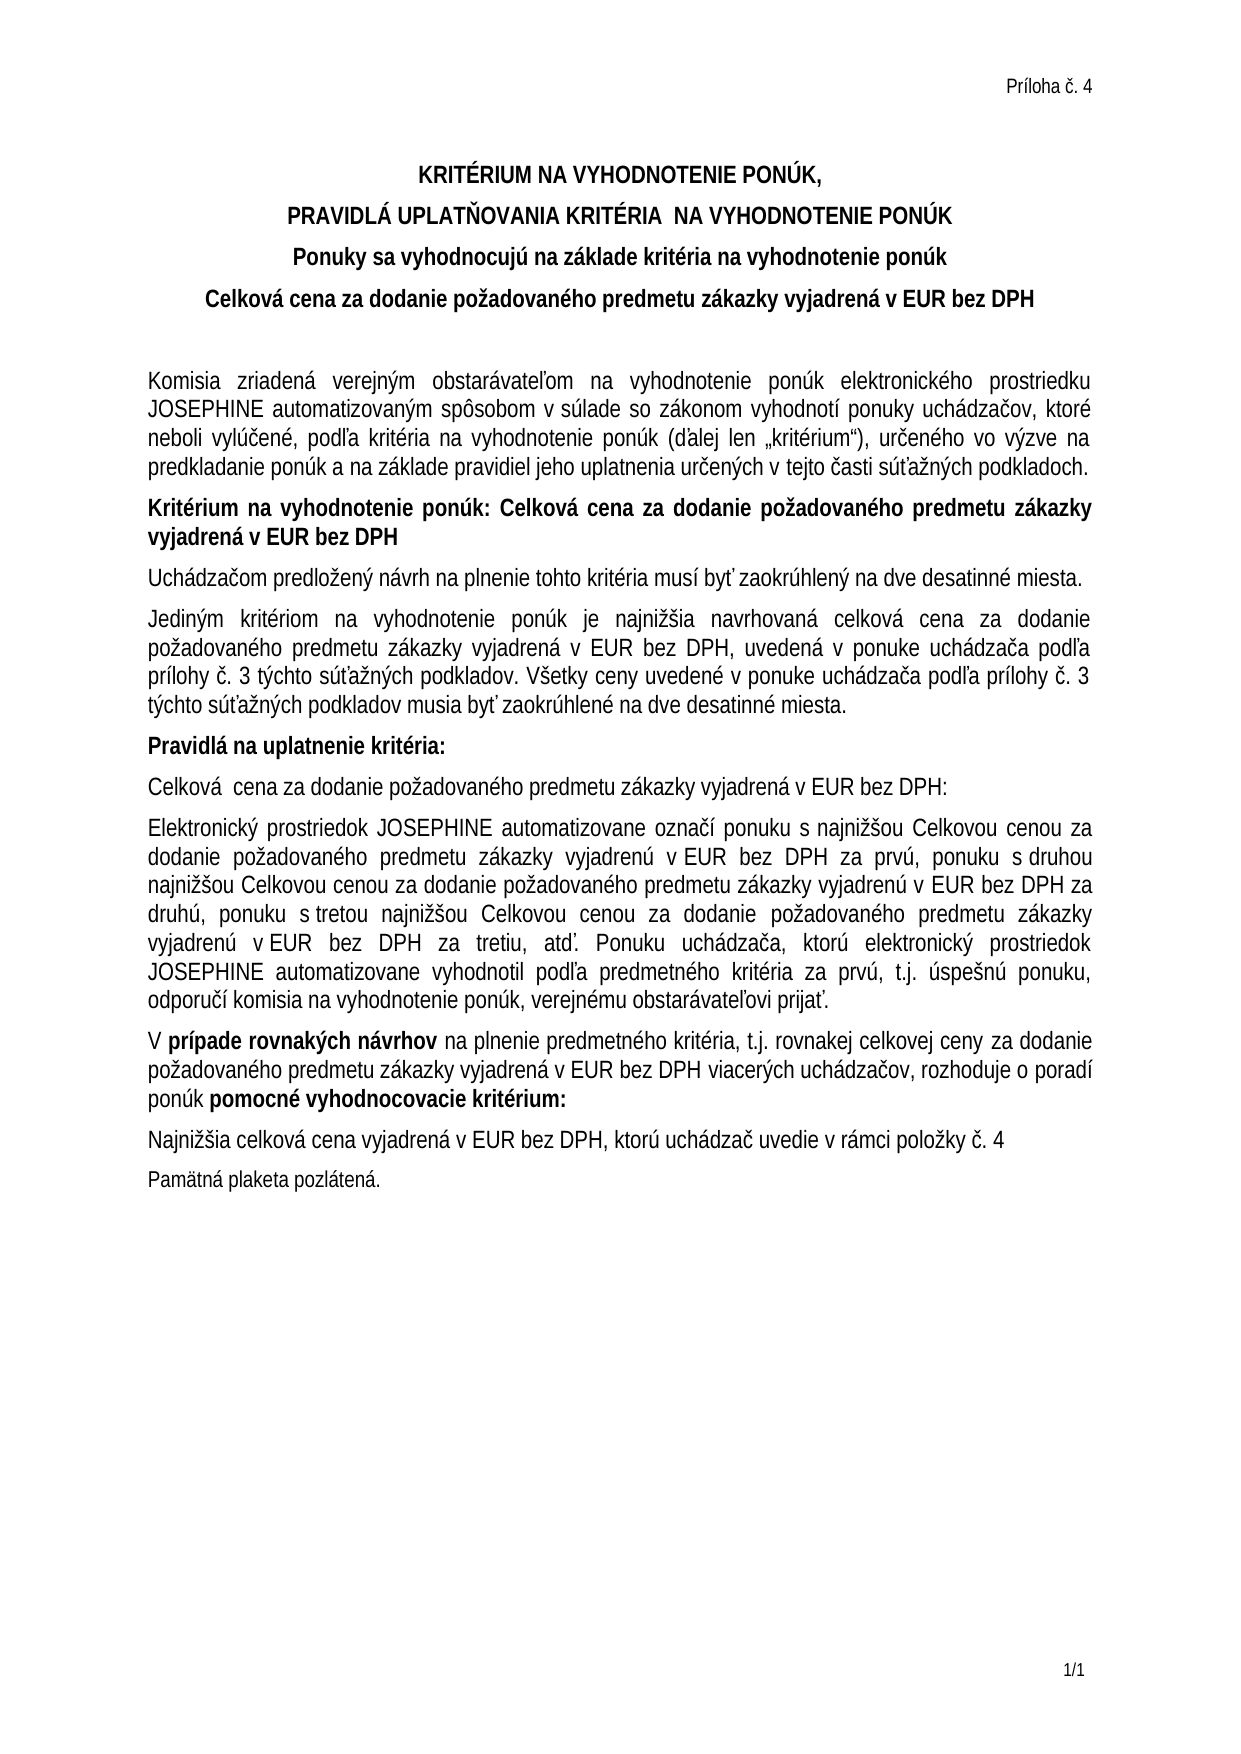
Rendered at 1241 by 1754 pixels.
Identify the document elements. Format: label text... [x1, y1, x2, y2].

text PRAVIDLÁ UPLATŇOVANIA KRITÉRIA NA VYHODNOTENIE PONÚK [148, 201, 1093, 230]
text Pamätná plaketa pozlátená. [148, 1166, 1093, 1192]
text V prípade rovnakých návrhov na plnenie predmetného kritéria, t.j. rovnakej celkovej ceny za dodanie požadovaného predmetu zákazky vyjadrená v EUR bez DPH viacerých uchádzačov, rozhoduje o poradí ponúk pomocné vyhodnocovacie kritérium: [148, 1026, 1093, 1112]
text Celková cena za dodanie požadovaného predmetu zákazky vyjadrená v EUR bez DPH [148, 283, 1093, 312]
text Kritérium na vyhodnotenie ponúk: Celková cena za dodanie požadovaného predmetu zákazky vyjadrená v EUR bez DPH [148, 493, 1093, 550]
list Uchádzačom predložený návrh na plnenie tohto kritéria musí byť zaokrúhlený na dve desatinné miesta. [148, 563, 1093, 591]
text Ponuky sa vyhodnocujú na základe kritéria na vyhodnotenie ponúk [148, 242, 1093, 271]
text Komisia zriadená verejným obstarávateľom na vyhodnotenie ponúk elektronického prostriedku JOSEPHINE automatizovaným spôsobom v súlade so zákonom vyhodnotí ponuky uchádzačov, ktoré neboli vylúčené, podľa kritéria na vyhodnotenie ponúk (ďalej len „kritérium“), určeného vo výzve na predkladanie ponúk a na základe pravidiel jeho uplatnenia určených v tejto časti súťažných podkladoch. [148, 366, 1093, 480]
text Celková cena za dodanie požadovaného predmetu zákazky vyjadrená v EUR bez DPH: [148, 772, 1093, 801]
text Elektronický prostriedok JOSEPHINE automatizovane označí ponuku s najnižšou Celkovou cenou za dodanie požadovaného predmetu zákazky vyjadrenú v EUR bez DPH za prvú, ponuku s druhou najnižšou Celkovou cenou za dodanie požadovaného predmetu zákazky vyjadrenú v EUR bez DPH za druhú, ponuku s tretou najnižšou Celkovou cenou za dodanie požadovaného predmetu zákazky vyjadrenú v EUR bez DPH za tretiu, atď. Ponuku uchádzača, ktorú elektronický prostriedok JOSEPHINE automatizovane vyhodnotil podľa predmetného kritéria za prvú, t.j. úspešnú ponuku, odporučí komisia na vyhodnotenie ponúk, verejnému obstarávateľovi prijať. [148, 813, 1093, 1014]
text Najnižšia celková cena vyjadrená v EUR bez DPH, ktorú uchádzač uvedie v rámci položky č. 4 [148, 1125, 1093, 1153]
text Jediným kritériom na vyhodnotenie ponúk je najnižšia navrhovaná celková cena za dodanie požadovaného predmetu zákazky vyjadrená v EUR bez DPH, uvedená v ponuke uchádzača podľa prílohy č. 3 týchto súťažných podkladov. Všetky ceny uvedené v ponuke uchádzača podľa prílohy č. 3 týchto súťažných podkladov musia byť zaokrúhlené na dve desatinné miesta. [148, 604, 1093, 718]
text Pravidlá na uplatnenie kritéria: [148, 731, 1093, 759]
text KRITÉRIUM NA VYHODNOTENIE PONÚK, [148, 160, 1093, 189]
